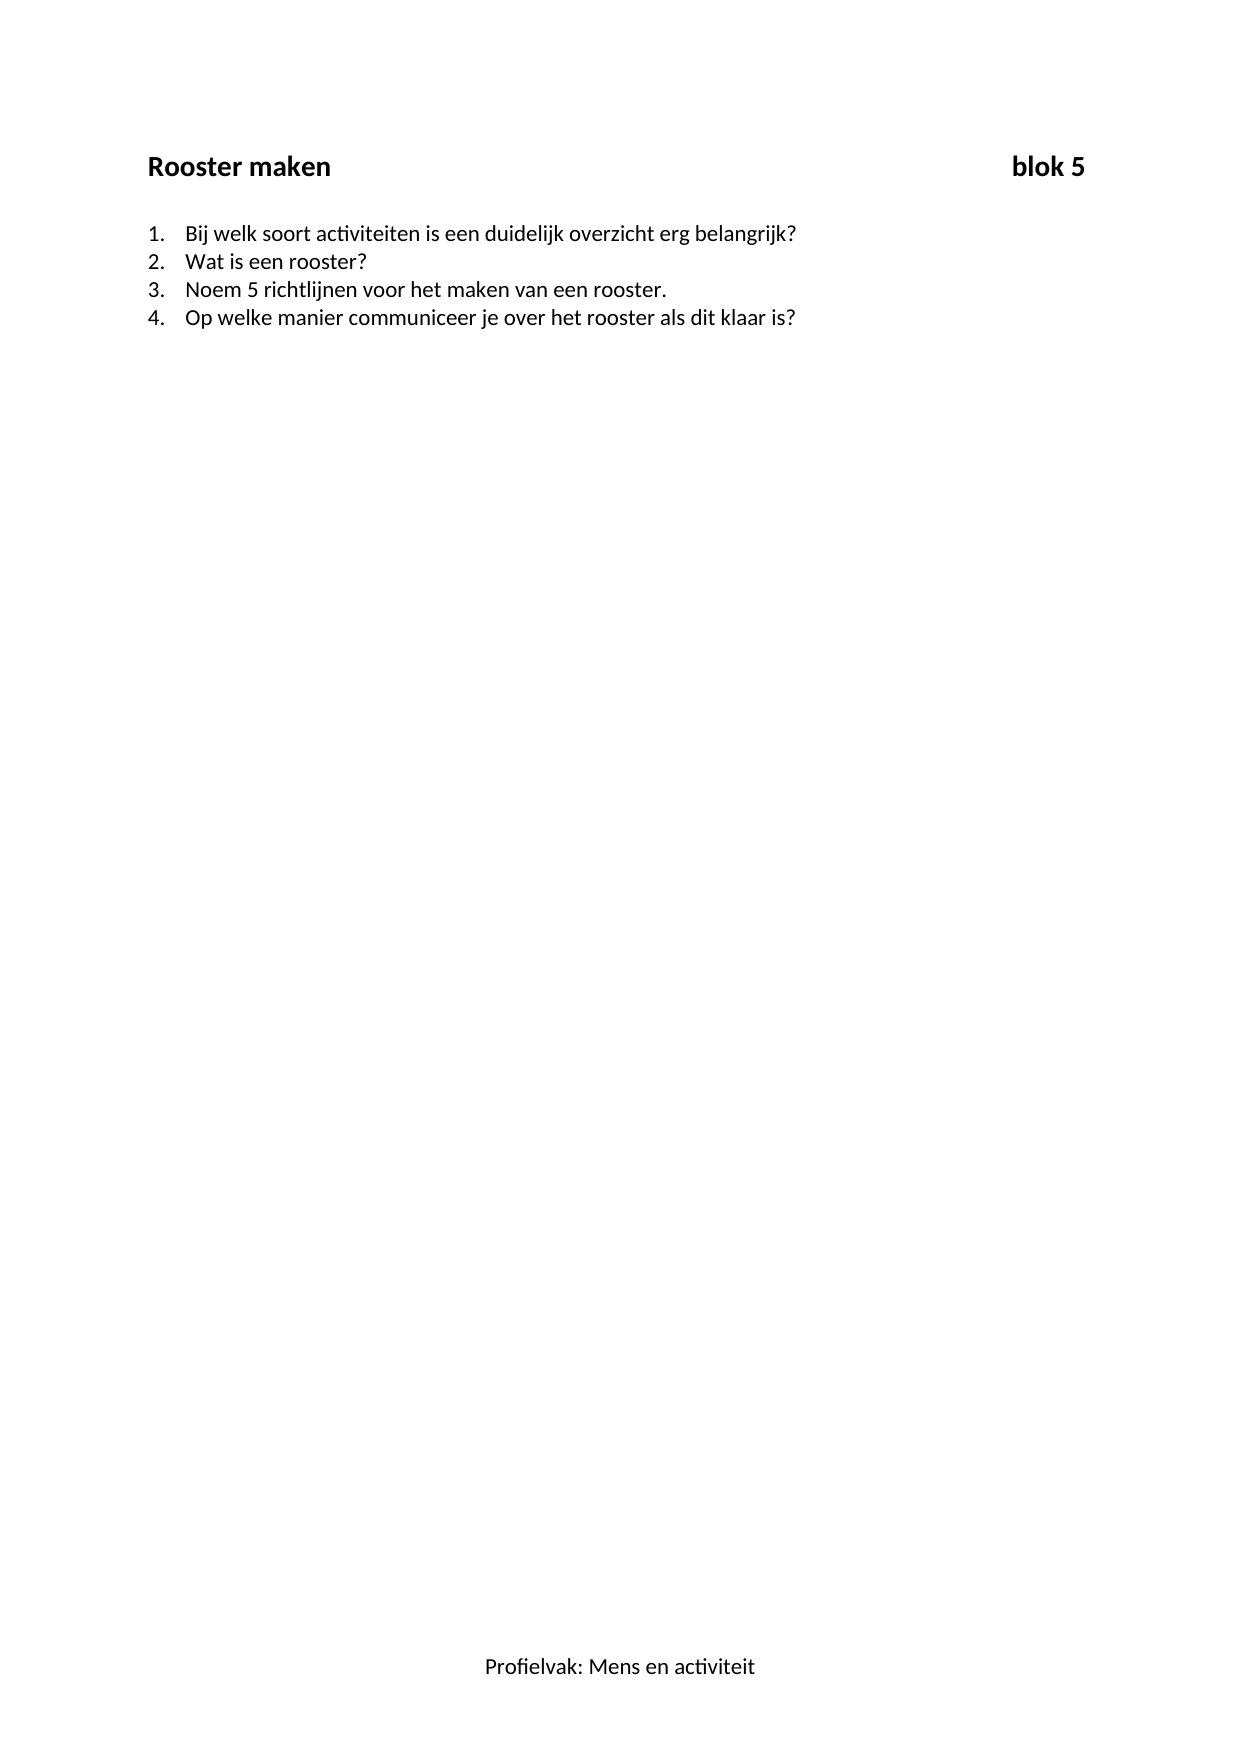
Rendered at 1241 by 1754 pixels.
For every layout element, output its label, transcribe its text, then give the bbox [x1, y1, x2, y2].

list Bij welk soort activiteiten is een duidelijk overzicht erg belangrijk? [148, 219, 1093, 247]
list Noem 5 richtlijnen voor het maken van een rooster. [148, 275, 1093, 303]
list Wat is een rooster? [148, 247, 1093, 275]
text Rooster maken blok 5 [148, 148, 1093, 183]
list Op welke manier communiceer je over het rooster als dit klaar is? [148, 303, 1093, 331]
